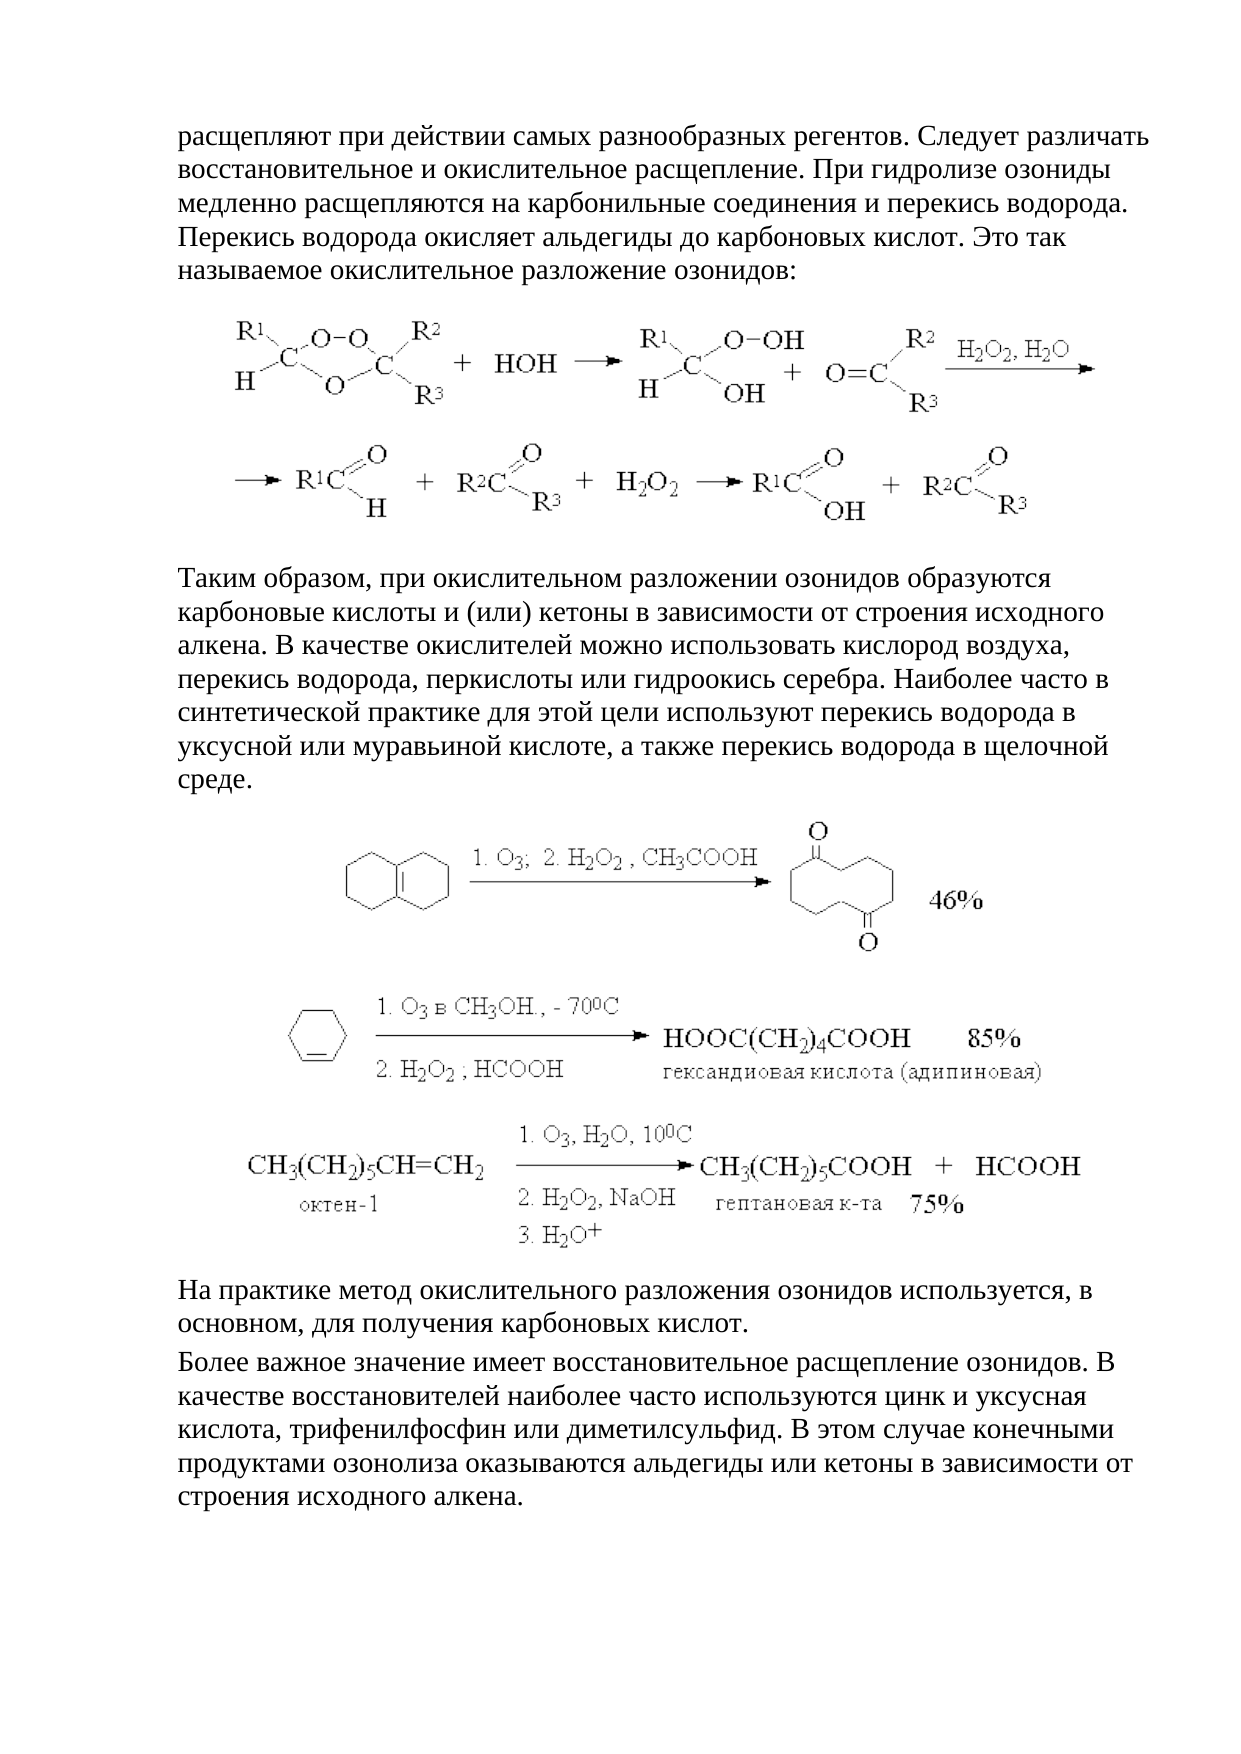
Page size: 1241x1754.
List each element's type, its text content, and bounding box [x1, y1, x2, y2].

picture [207, 290, 1122, 555]
picture [233, 1105, 1095, 1267]
picture [332, 800, 997, 972]
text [177, 118, 1152, 286]
text На практике метод окислительного разложения озонидов используется, в основном, для получения карбоновых кислот. [177, 1272, 1152, 1339]
text Таким образом, при окислительном разложении озонидов образуются карбоновые кислоты и (или) кетоны в зависимости от строения исходного алкена. В качестве окислителей можно использовать кислород воздуха, перекись водорода, перкислоты или гидроокись серебра. Наиболее часто в синтетической практике для этой цели используют перекись водорода в уксусной или муравьиной кислоте, а также перекись водорода в щелочной среде. [177, 560, 1152, 795]
text Более важное значение имеет восстановительное расщепление озонидов. В качестве восстановителей наиболее часто используются цинк и уксусная кислота, трифенилфосфин или диметилсульфид. В этом случае конечными продуктами озонолиза оказываются альдегиды или кетоны в зависимости от строения исходного алкена. [177, 1344, 1152, 1512]
picture [274, 977, 1055, 1101]
